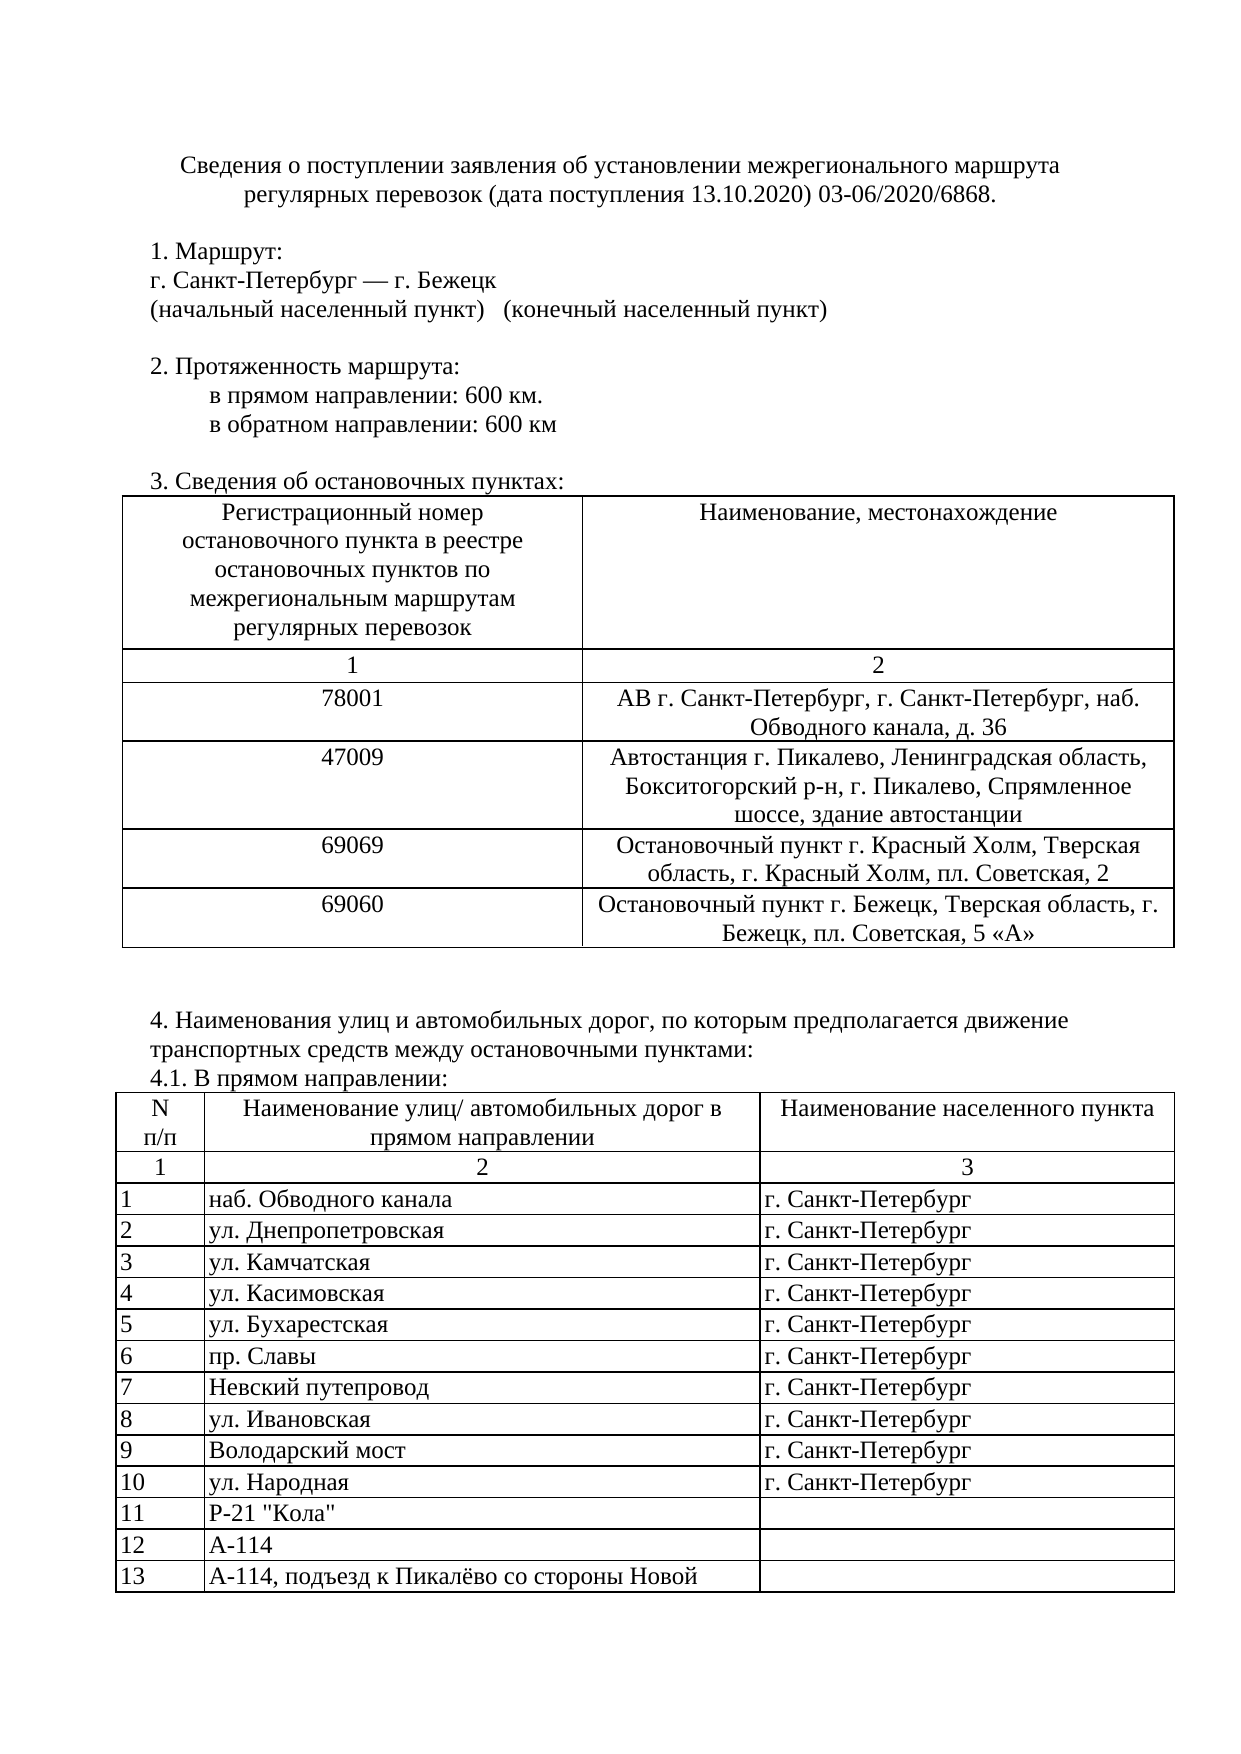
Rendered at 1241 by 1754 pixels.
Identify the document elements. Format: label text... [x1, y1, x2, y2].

table_cell г. Санкт-Петербург [761, 1436, 1174, 1465]
table_header N п/п [117, 1093, 204, 1151]
table_cell 2 [117, 1215, 204, 1245]
table_cell ул. Камчатская [205, 1247, 759, 1277]
table_cell Невский путепровод [205, 1373, 759, 1402]
table_cell 69069 [123, 830, 582, 887]
table_cell 6 [117, 1341, 204, 1371]
table_cell ул. Бухарестская [205, 1310, 759, 1339]
text 3. Сведения об остановочных пунктах: [150, 466, 1090, 495]
table_cell [761, 1561, 1174, 1591]
table_cell г. Санкт-Петербург [761, 1247, 1174, 1277]
table_cell ул. Ивановская [205, 1404, 759, 1434]
text в прямом направлении: 600 км. [150, 380, 1090, 409]
table_header Наименование населенного пункта [761, 1093, 1174, 1151]
table_cell А-114 [205, 1530, 759, 1560]
table_cell г. Санкт-Петербург [761, 1467, 1174, 1497]
table_cell 11 [117, 1498, 204, 1528]
text (начальный населенный пункт) (конечный населенный пункт) [150, 294, 1090, 322]
table_cell Остановочный пункт г. Красный Холм, Тверская область, г. Красный Холм, пл. Советская, 2 [583, 830, 1173, 887]
table_cell 47009 [123, 742, 582, 828]
table_cell г. Санкт-Петербург [761, 1341, 1174, 1371]
table_cell 2 [583, 650, 1173, 681]
table_cell г. Санкт-Петербург [761, 1310, 1174, 1339]
table_cell 1 [117, 1184, 204, 1214]
table_cell 12 [117, 1530, 204, 1560]
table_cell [205, 1561, 759, 1591]
text 4.1. В прямом направлении: [150, 1063, 1090, 1092]
text г. Санкт-Петербург — г. Бежецк [150, 265, 1090, 294]
table_cell г. Санкт-Петербург [761, 1278, 1174, 1308]
text Сведения о поступлении заявления об установлении межрегионального маршрута регулярных перевозок (дата поступления 13.10.2020) 03-06/2020/6868. [150, 150, 1090, 207]
table_cell 2 [205, 1152, 759, 1182]
text 4. Наименования улиц и автомобильных дорог, по которым предполагается движение транспортных средств между остановочными пунктами: [150, 1005, 1090, 1063]
table_cell г. Санкт-Петербург [761, 1215, 1174, 1245]
table_cell Р-21 "Кола" [205, 1498, 759, 1528]
table_cell 10 [117, 1467, 204, 1497]
table_cell 8 [117, 1404, 204, 1434]
table_header Регистрационный номер остановочного пункта в реестре остановочных пунктов по межрегиональным маршрутам регулярных перевозок [123, 497, 582, 648]
table_cell 1 [123, 650, 582, 681]
table_header Наименование улиц/ автомобильных дорог в прямом направлении [205, 1093, 759, 1151]
text в обратном направлении: 600 км [150, 409, 1090, 437]
table_cell 9 [117, 1436, 204, 1465]
text 1. Маршрут: [150, 236, 1090, 265]
table_header Наименование, местонахождение [583, 497, 1173, 648]
table_cell [761, 1530, 1174, 1560]
table_cell Автостанция г. Пикалево, Ленинградская область, Бокситогорский р-н, г. Пикалево, Спрямленное шоссе, здание автостанции [583, 742, 1173, 828]
text 2. Протяженность маршрута: [150, 351, 1090, 380]
table_cell 3 [761, 1152, 1174, 1182]
table_cell ул. Днепропетровская [205, 1215, 759, 1245]
table_cell 78001 [123, 683, 582, 740]
table_cell г. Санкт-Петербург [761, 1404, 1174, 1434]
table_cell наб. Обводного канала [205, 1184, 759, 1214]
table_cell 1 [117, 1152, 204, 1182]
table_cell 7 [117, 1373, 204, 1402]
table_cell г. Санкт-Петербург [761, 1373, 1174, 1402]
table_cell 5 [117, 1310, 204, 1339]
table_cell Остановочный пункт г. Бежецк, Тверская область, г. Бежецк, пл. Советская, 5 «А» [583, 889, 1173, 946]
table_cell пр. Славы [205, 1341, 759, 1371]
table_cell ул. Касимовская [205, 1278, 759, 1308]
table_cell 69060 [123, 889, 582, 946]
table_cell 3 [117, 1247, 204, 1277]
table_cell ул. Народная [205, 1467, 759, 1497]
table_cell [761, 1498, 1174, 1528]
table_cell АВ г. Санкт-Петербург, г. Санкт-Петербург, наб. Обводного канала, д. 36 [583, 683, 1173, 740]
table_cell 4 [117, 1278, 204, 1308]
table_cell 13 [117, 1561, 204, 1591]
table_cell Володарский мост [205, 1436, 759, 1465]
table_cell г. Санкт-Петербург [761, 1184, 1174, 1214]
